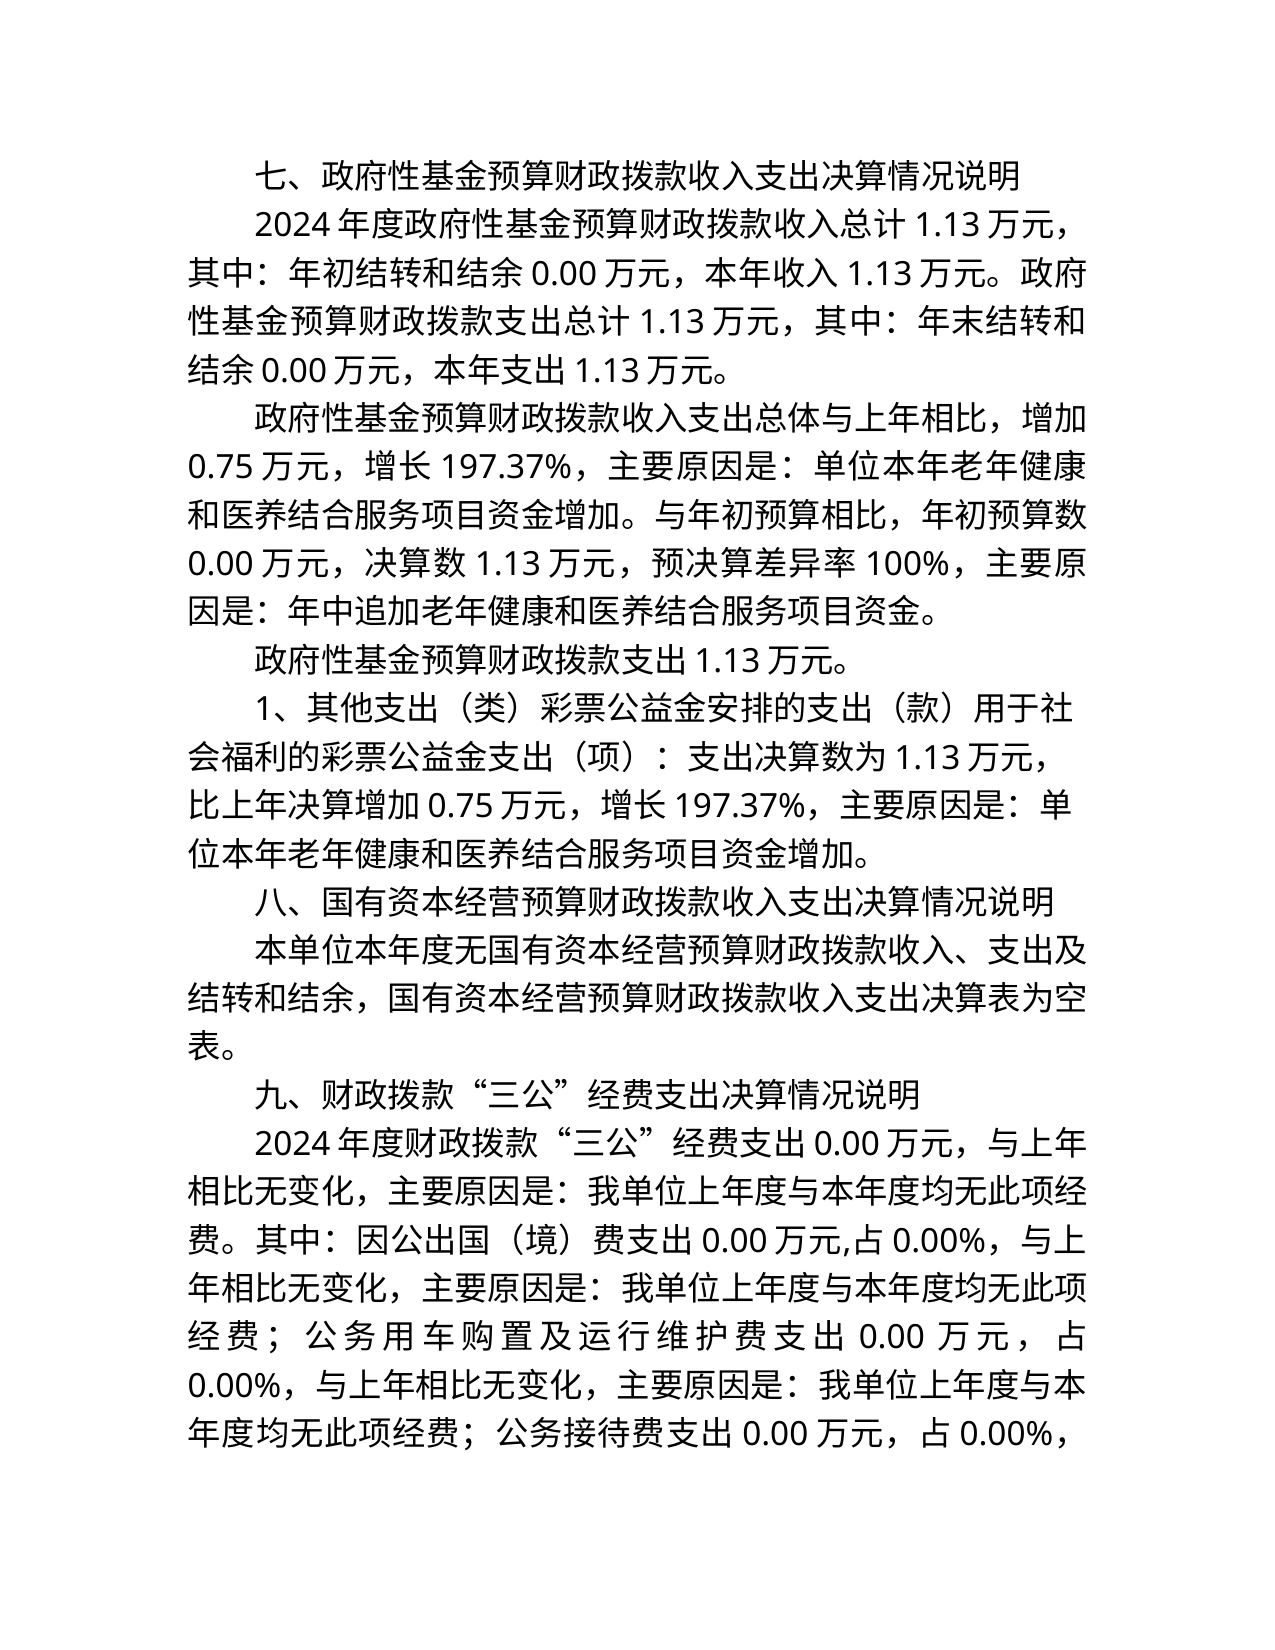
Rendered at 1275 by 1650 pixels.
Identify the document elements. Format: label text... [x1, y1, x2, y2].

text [187, 1117, 1087, 1455]
text 政府性基金预算财政拨款支出1.13万元。 [187, 633, 1087, 682]
text 政府性基金预算财政拨款收入支出总体与上年相比，增加0.75万元，增长197.37%，主要原因是：单位本年老年健康和医养结合服务项目资金增加。与年初预算相比，年初预算数0.00万元，决算数1.13万元，预决算差异率100%，主要原因是：年中追加老年健康和医养结合服务项目资金。 [187, 392, 1087, 633]
text 九、财政拨款“三公”经费支出决算情况说明 [187, 1068, 1087, 1117]
text 1、其他支出（类）彩票公益金安排的支出（款）用于社会福利的彩票公益金支出（项）：支出决算数为1.13万元，比上年决算增加0.75万元，增长197.37%，主要原因是：单位本年老年健康和医养结合服务项目资金增加。 [187, 682, 1087, 876]
text 八、国有资本经营预算财政拨款收入支出决算情况说明 [187, 876, 1087, 924]
text 2024年度政府性基金预算财政拨款收入总计1.13万元，其中：年初结转和结余0.00万元，本年收入1.13万元。政府性基金预算财政拨款支出总计1.13万元，其中：年末结转和结余0.00万元，本年支出1.13万元。 [187, 198, 1087, 392]
text 七、政府性基金预算财政拨款收入支出决算情况说明 [187, 150, 1087, 198]
text 本单位本年度无国有资本经营预算财政拨款收入、支出及结转和结余，国有资本经营预算财政拨款收入支出决算表为空表。 [187, 924, 1087, 1068]
